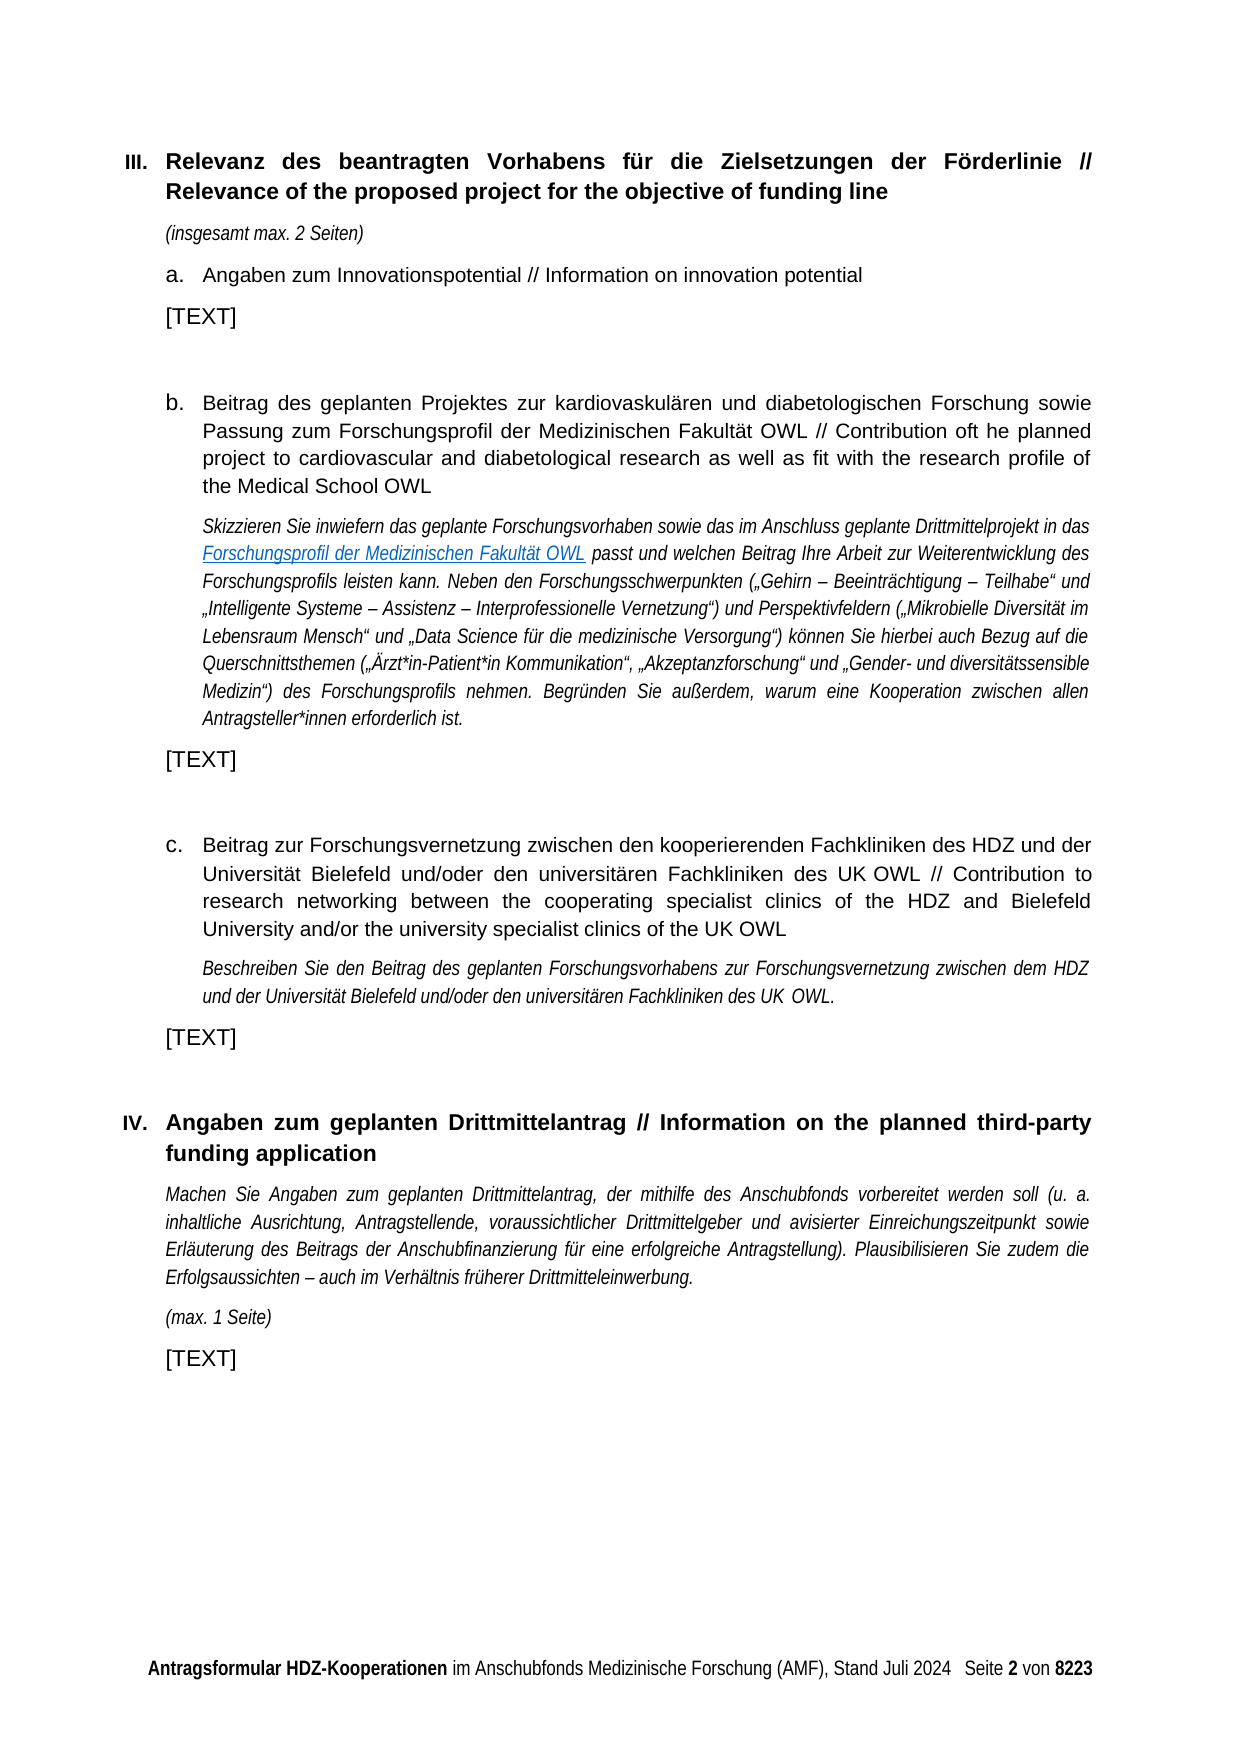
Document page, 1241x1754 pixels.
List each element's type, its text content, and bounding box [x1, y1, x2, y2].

text [TEXT] [165, 1345, 1093, 1371]
list [TEXT] [165, 303, 1093, 329]
list (insgesamt max. 2 Seiten) [165, 221, 1093, 244]
list Beitrag des geplanten Projektes zur kardiovaskulären und diabetologischen Forschung sowie Passung zum Forschungsprofil der Medizinischen Fakultät OWL // Contribution oft he planned project to cardiovascular and diabetological research as well as fit with the research profile of the Medical School OWL [165, 389, 1093, 497]
list Machen Sie Angaben zum geplanten Drittmittelantrag, der mithilfe des Anschubfonds vorbereitet werden soll (u. a. inhaltliche Ausrichtung, Antragstellende, voraussichtlicher Drittmittelgeber und avisierter Einreichungszeitpunkt sowie Erläuterung des Beitrags der Anschubfinanzierung für eine erfolgreiche Antragstellung). Plausibilisieren Sie zudem die Erfolgsaussichten – auch im Verhältnis früherer Drittmitteleinwerbung. [165, 1182, 1093, 1289]
list Beitrag zur Forschungsvernetzung zwischen den kooperierenden Fachkliniken des HDZ und der Universität Bielefeld und/oder den universitären Fachkliniken des UK OWL // Contribution to research networking between the cooperating specialist clinics of the HDZ and Bielefeld University and/or the university specialist clinics of the UK OWL [165, 831, 1093, 940]
list Skizzieren Sie inwiefern das geplante Forschungsvorhaben sowie das im Anschluss geplante Drittmittelprojekt in das Forschungsprofil der Medizinischen Fakultät OWL passt und welchen Beitrag Ihre Arbeit zur Weiterentwicklung des Forschungsprofils leisten kann. Neben den Forschungsschwerpunkten („Gehirn – Beeinträchtigung – Teilhabe“ und „Intelligente Systeme – Assistenz – Interprofessionelle Vernetzung“) und Perspektivfeldern („Mikrobielle Diversität im Lebensraum Mensch“ und „Data Science für die medizinische Versorgung“) können Sie hierbei auch Bezug auf die Querschnittsthemen („Ärzt*in-Patient*in Kommunikation“, „Akzeptanzforschung“ und „Gender- und diversitätssensible Medizin“) des Forschungsprofils nehmen. Begründen Sie außerdem, warum eine Kooperation zwischen allen Antragsteller*innen erforderlich ist. [202, 513, 1093, 730]
text [TEXT] [165, 746, 1093, 772]
list (max. 1 Seite) [165, 1305, 1093, 1329]
list Angaben zum geplanten Drittmittelantrag // Information on the planned third-party funding application [148, 1109, 1093, 1166]
list Angaben zum Innovationspotential // Information on innovation potential [165, 261, 1093, 287]
text [TEXT] [165, 1024, 1093, 1050]
list Beschreiben Sie den Beitrag des geplanten Forschungsvorhabens zur Forschungsvernetzung zwischen dem HDZ und der Universität Bielefeld und/oder den universitären Fachkliniken des UK OWL. [202, 956, 1093, 1008]
list Relevanz des beantragten Vorhabens für die Zielsetzungen der Förderlinie // Relevance of the proposed project for the objective of funding line [148, 148, 1093, 204]
